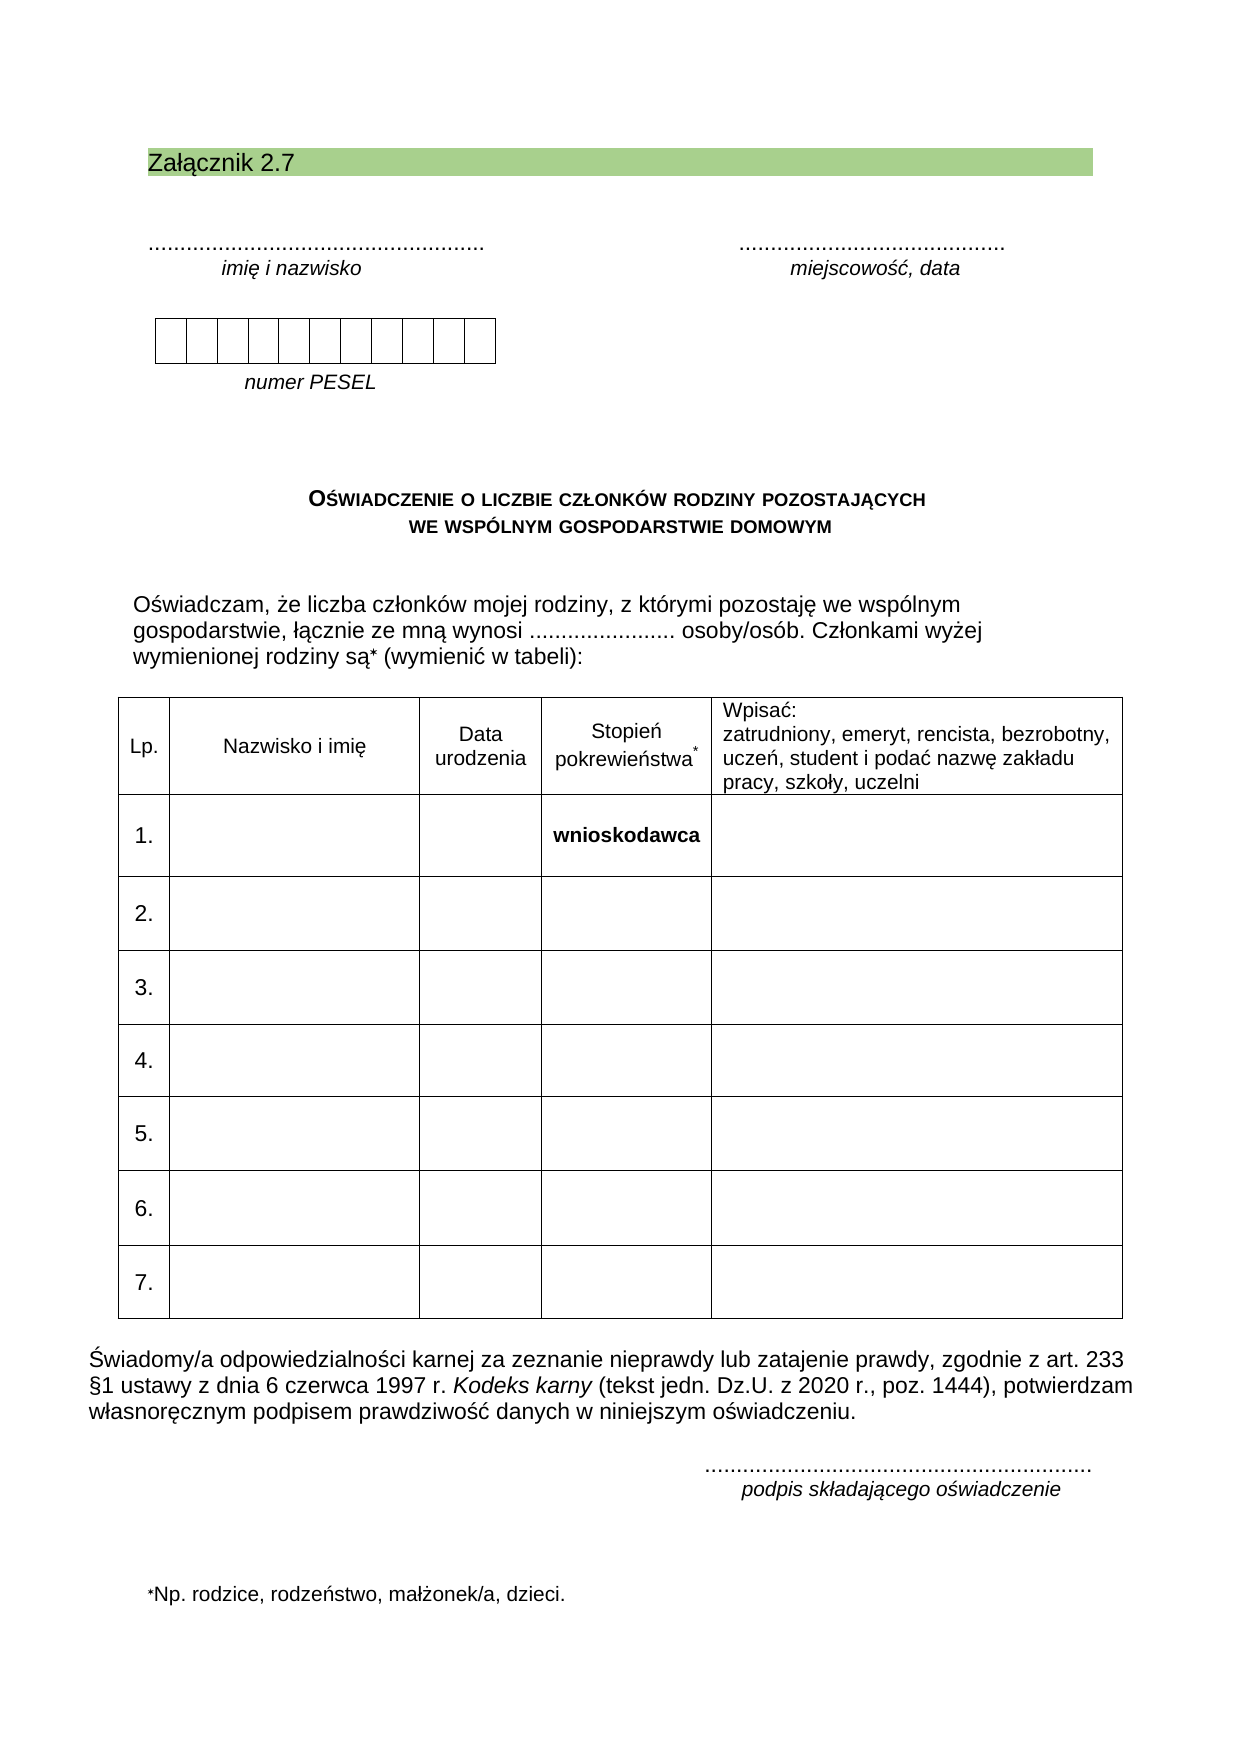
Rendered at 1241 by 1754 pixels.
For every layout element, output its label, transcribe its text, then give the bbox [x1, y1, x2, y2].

table_cell 7. [119, 1246, 169, 1318]
table_cell 1. [119, 795, 169, 876]
table_header Lp. [119, 698, 169, 793]
table_cell [712, 795, 1122, 876]
text Oświadczenie o liczbie członków rodziny pozostających we wspólnym gospodarstwie domowym [148, 485, 1093, 538]
table_header [434, 319, 464, 362]
table_header [310, 319, 340, 362]
text Oświadczam, że liczba członków mojej rodziny, z którymi pozostaję we wspólnym gospodarstwie, łącznie ze mną wynosi ....................... osoby/osób. Członkami wyżej wymienionej rodziny są (wymienić w tabeli): [133, 591, 1093, 670]
table_header [341, 319, 371, 362]
table_cell [712, 1025, 1122, 1096]
table_cell [170, 1097, 419, 1170]
table_header [218, 319, 248, 362]
table_cell [712, 1171, 1122, 1244]
text ..................................................... .......................................... [148, 229, 1093, 255]
table_cell [170, 1171, 419, 1244]
table_header [156, 319, 186, 362]
table_cell [420, 1171, 541, 1244]
table_header [187, 319, 217, 362]
table_header Data urodzenia [420, 698, 541, 793]
text imię i nazwisko miejscowość, data [148, 255, 1093, 279]
table_header [403, 319, 433, 362]
table_cell [170, 877, 419, 950]
table_header [465, 319, 495, 362]
table_cell [170, 1025, 419, 1096]
table_cell [542, 1171, 711, 1244]
table_cell [542, 951, 711, 1024]
table_header Stopień pokrewieństwa* [542, 698, 711, 793]
table_cell [542, 1025, 711, 1096]
table_cell [170, 795, 419, 876]
text Załącznik 2.7 [148, 148, 1093, 176]
table_cell [420, 951, 541, 1024]
table_cell [420, 877, 541, 950]
table_cell [420, 1097, 541, 1170]
table_cell [420, 795, 541, 876]
table_header Nazwisko i imię [170, 698, 419, 793]
table_cell 4. [119, 1025, 169, 1096]
text numer PESEL [148, 370, 1093, 394]
table_cell wnioskodawca [542, 795, 711, 876]
table_cell [170, 1246, 419, 1318]
table_header Wpisać: zatrudniony, emeryt, rencista, bezrobotny, uczeń, student i podać nazwę zakładu pracy, szkoły, uczelni [712, 698, 1122, 793]
table_cell [712, 1097, 1122, 1170]
table_cell 2. [119, 877, 169, 950]
table_cell 6. [119, 1171, 169, 1244]
table_header [249, 319, 278, 362]
table_header [279, 319, 309, 362]
table_cell [542, 877, 711, 950]
text ............................................................. [148, 1451, 1093, 1477]
table_cell [170, 951, 419, 1024]
table_cell [712, 877, 1122, 950]
table_cell [712, 1246, 1122, 1318]
text Świadomy/a odpowiedzialności karnej za zeznanie nieprawdy lub zatajenie prawdy, zgodnie z art. 233 §1 ustawy z dnia 6 czerwca 1997 r. Kodeks karny (tekst jedn. Dz.U. z 2020 r., poz. 1444), potwierdzam własnoręcznym podpisem prawdziwość danych w niniejszym oświadczeniu. [88, 1346, 1152, 1424]
table_cell [712, 951, 1122, 1024]
table_cell [420, 1025, 541, 1096]
text podpis składającego oświadczenie [148, 1477, 1063, 1501]
table_cell 5. [119, 1097, 169, 1170]
table_cell [420, 1246, 541, 1318]
table_cell [542, 1097, 711, 1170]
table_cell [542, 1246, 711, 1318]
table_header [372, 319, 402, 362]
table_cell 3. [119, 951, 169, 1024]
